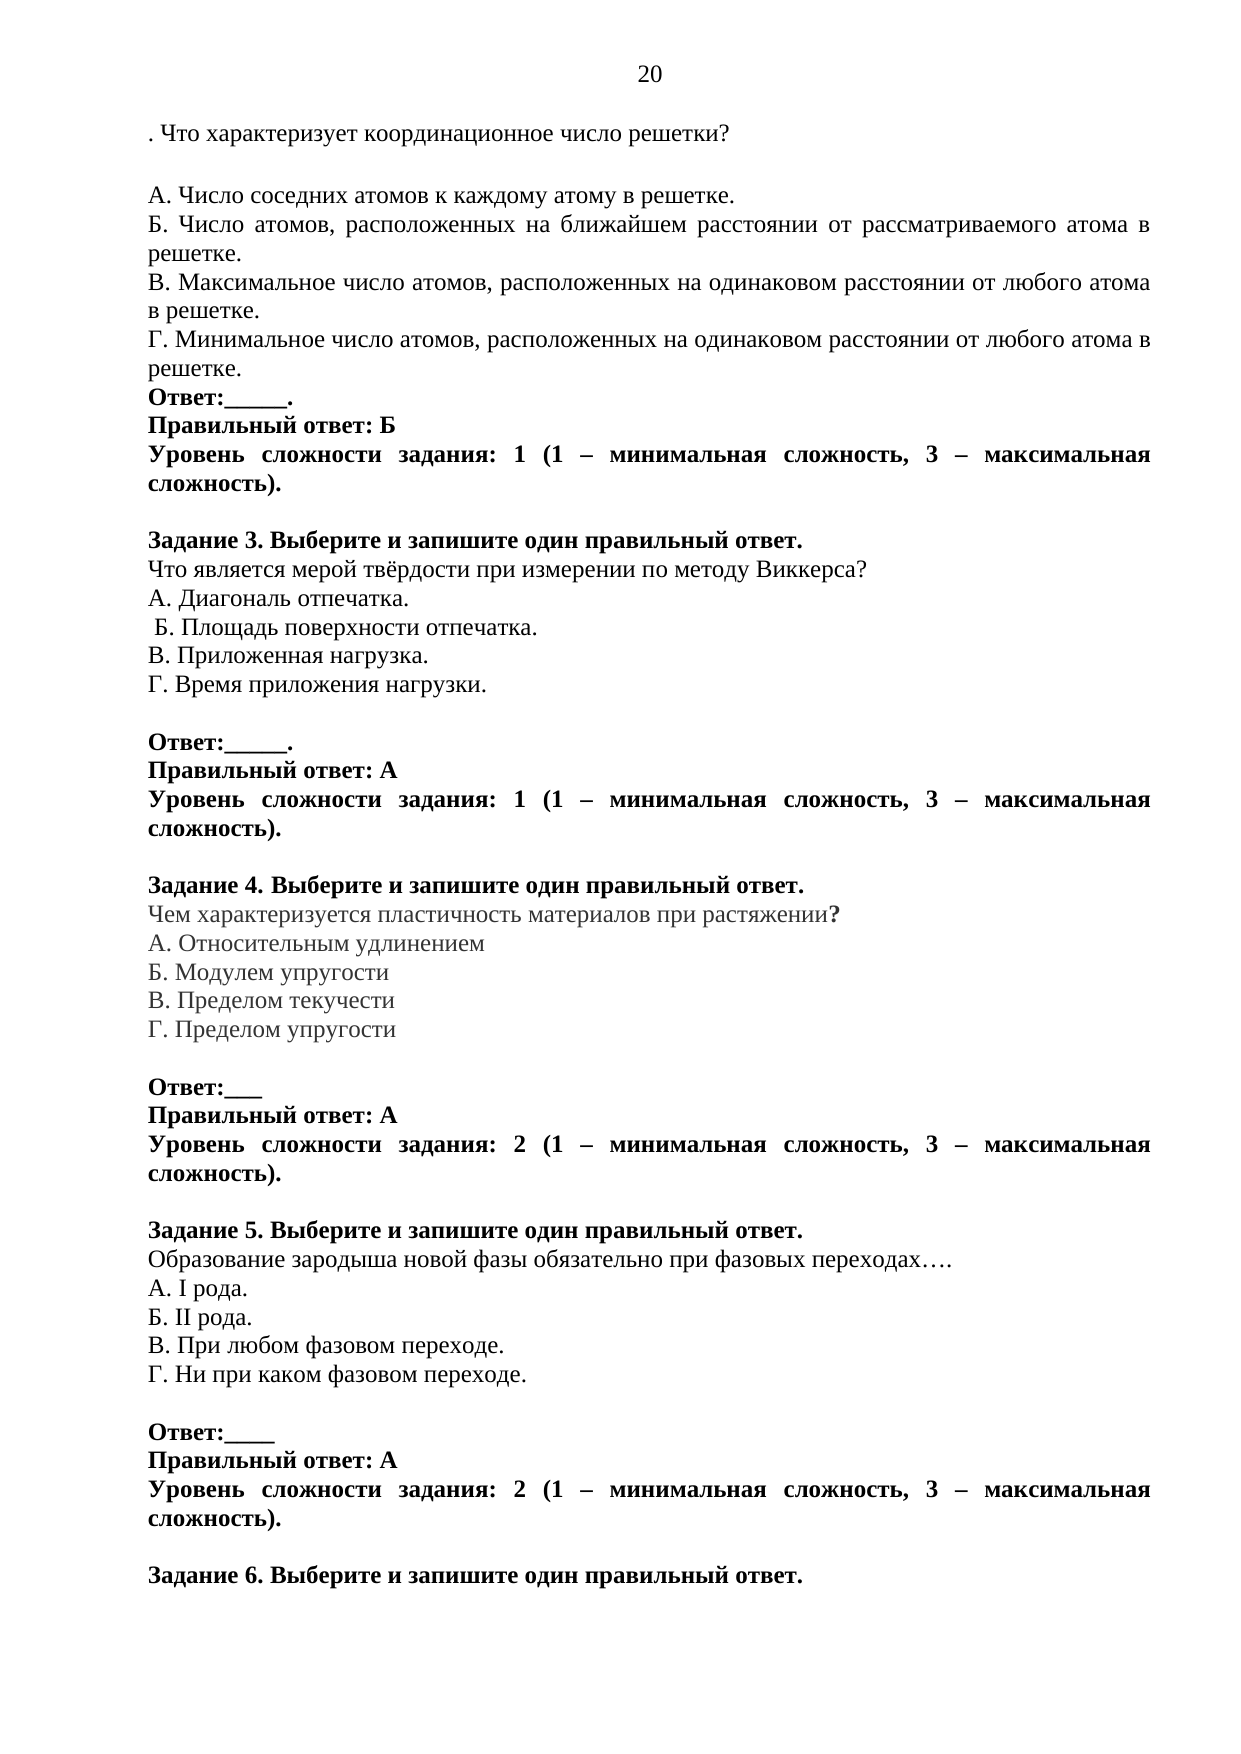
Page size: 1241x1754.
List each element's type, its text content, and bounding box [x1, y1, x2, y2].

text Чем характеризуется пластичность материалов при растяжении? [148, 899, 1152, 928]
text Уровень сложности задания: 1 (1 – минимальная сложность, 3 – максимальная сложность). [148, 784, 1152, 842]
text Ответ:_____. [148, 727, 1152, 755]
text Г. Пределом упругости [148, 1014, 1152, 1043]
text Уровень сложности задания: 2 (1 – минимальная сложность, 3 – максимальная сложность). [148, 1474, 1152, 1532]
text В. Приложенная нагрузка. [148, 640, 1152, 669]
text А. Относительным удлинением [148, 928, 1152, 957]
text Правильный ответ: А [148, 1100, 1152, 1129]
text Правильный ответ: А [148, 1445, 1152, 1474]
text В. Максимальное число атомов, расположенных на одинаковом расстоянии от любого атома в решетке. [148, 267, 1152, 324]
text Ответ:___ [148, 1072, 1152, 1100]
text Задание 6. Выберите и запишите один правильный ответ. [148, 1560, 1152, 1589]
text А. Диагональ отпечатка. [148, 583, 1152, 612]
text Г. Ни при каком фазовом переходе. [148, 1359, 1152, 1388]
text Б. Число атомов, расположенных на ближайшем расстоянии от рассматриваемого атома в решетке. [148, 209, 1152, 267]
text В. Пределом текучести [148, 985, 1152, 1014]
text . Что характеризует координационное число решетки? [148, 118, 1152, 147]
text Уровень сложности задания: 2 (1 – минимальная сложность, 3 – максимальная сложность). [148, 1129, 1152, 1187]
text Правильный ответ: А [148, 755, 1152, 784]
text Ответ:_____. [148, 382, 1152, 410]
text Г. Минимальное число атомов, расположенных на одинаковом расстоянии от любого атома в решетке. [148, 324, 1152, 382]
text А. I рода. [148, 1273, 1152, 1302]
text Задание 3. Выберите и запишите один правильный ответ. [148, 525, 1152, 554]
text Образование зародыша новой фазы обязательно при фазовых переходах…. [148, 1244, 1152, 1273]
text Б. II рода. [148, 1302, 1152, 1330]
text Задание 5. Выберите и запишите один правильный ответ. [148, 1215, 1152, 1244]
text Уровень сложности задания: 1 (1 – минимальная сложность, 3 – максимальная сложность). [148, 439, 1152, 497]
text В. При любом фазовом переходе. [148, 1330, 1152, 1359]
text Г. Время приложения нагрузки. [148, 669, 1152, 698]
text Б. Площадь поверхности отпечатка. [148, 612, 1152, 640]
text Правильный ответ: Б [148, 410, 1152, 439]
text Ответ:____ [148, 1417, 1152, 1445]
text Что является мерой твёрдости при измерении по методу Виккерса? [148, 554, 1152, 583]
text Б. Модулем упругости [148, 957, 1152, 985]
text А. Число соседних атомов к каждому атому в решетке. [148, 180, 1152, 209]
text Задание 4. Выберите и запишите один правильный ответ. [148, 870, 1152, 899]
